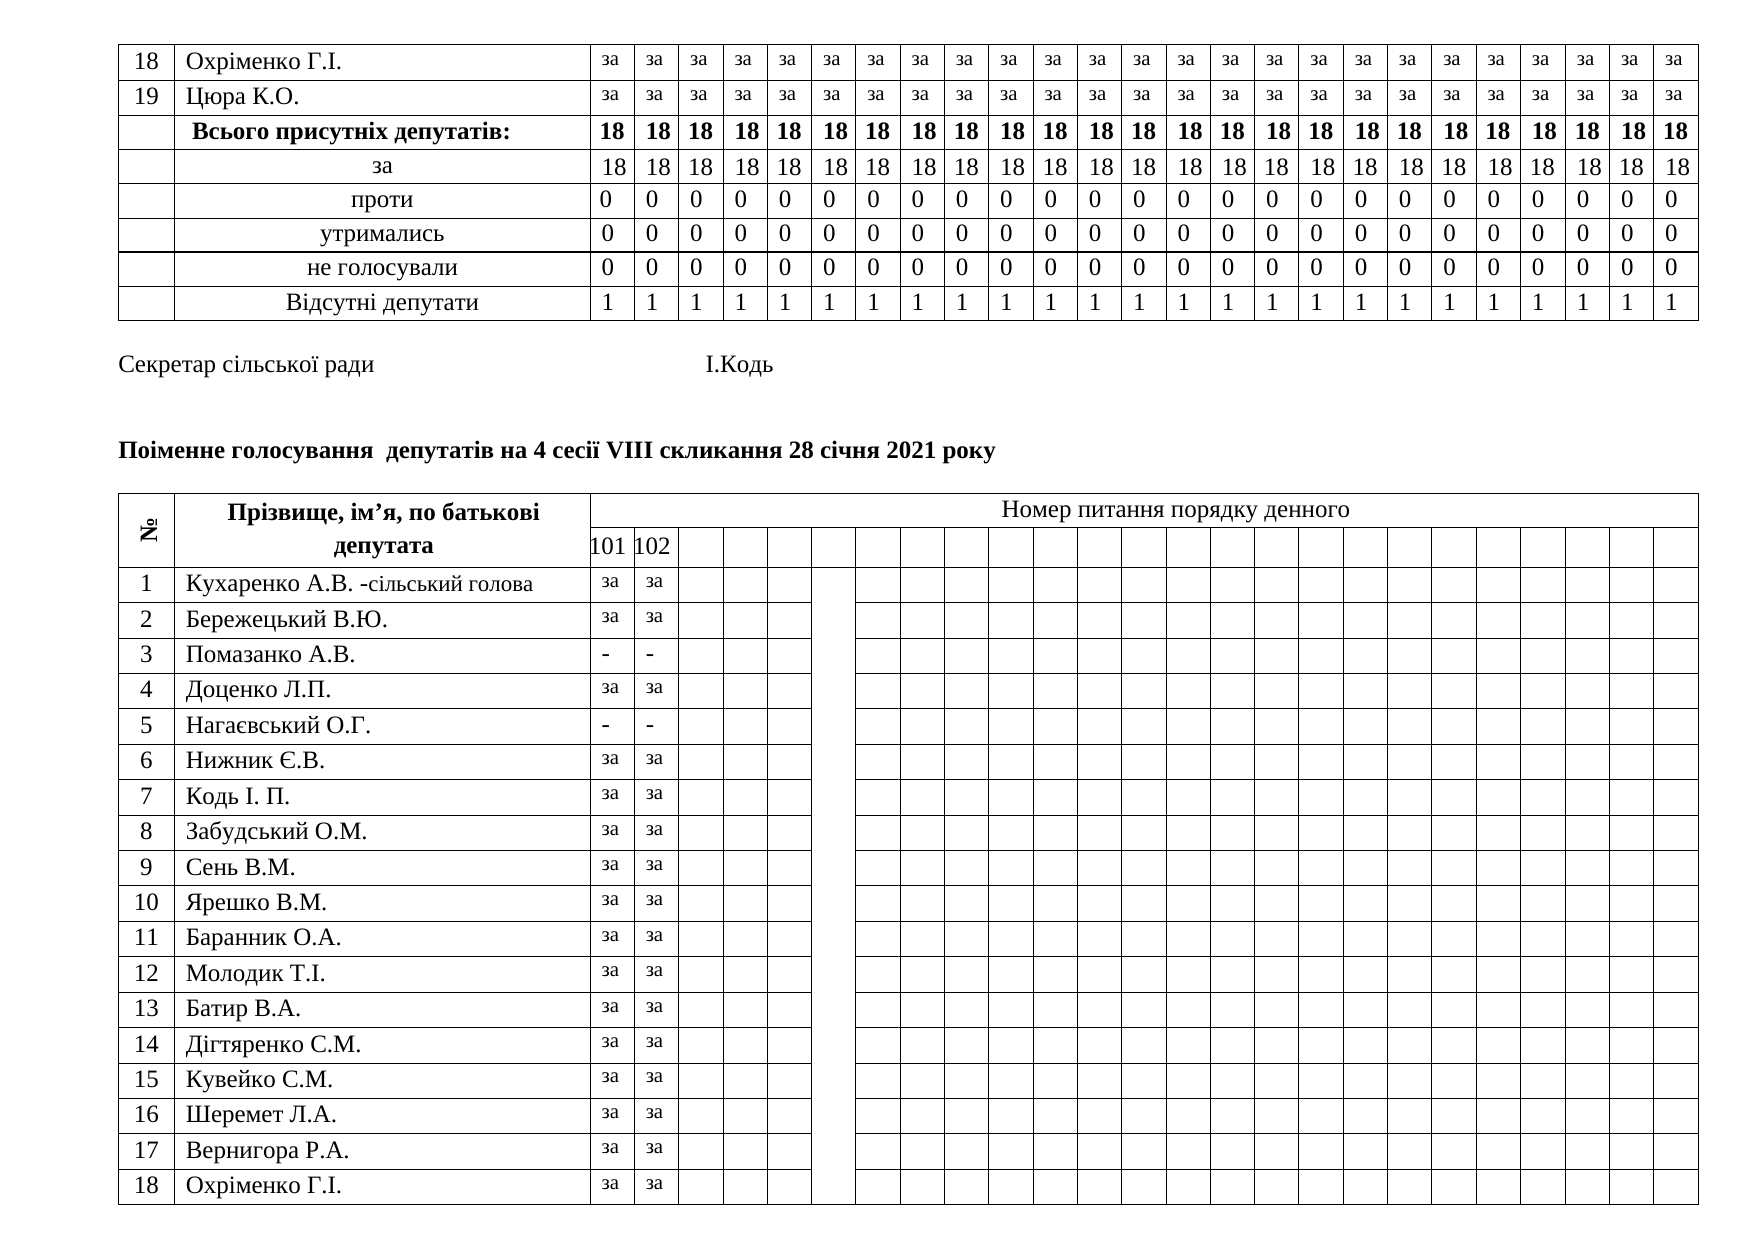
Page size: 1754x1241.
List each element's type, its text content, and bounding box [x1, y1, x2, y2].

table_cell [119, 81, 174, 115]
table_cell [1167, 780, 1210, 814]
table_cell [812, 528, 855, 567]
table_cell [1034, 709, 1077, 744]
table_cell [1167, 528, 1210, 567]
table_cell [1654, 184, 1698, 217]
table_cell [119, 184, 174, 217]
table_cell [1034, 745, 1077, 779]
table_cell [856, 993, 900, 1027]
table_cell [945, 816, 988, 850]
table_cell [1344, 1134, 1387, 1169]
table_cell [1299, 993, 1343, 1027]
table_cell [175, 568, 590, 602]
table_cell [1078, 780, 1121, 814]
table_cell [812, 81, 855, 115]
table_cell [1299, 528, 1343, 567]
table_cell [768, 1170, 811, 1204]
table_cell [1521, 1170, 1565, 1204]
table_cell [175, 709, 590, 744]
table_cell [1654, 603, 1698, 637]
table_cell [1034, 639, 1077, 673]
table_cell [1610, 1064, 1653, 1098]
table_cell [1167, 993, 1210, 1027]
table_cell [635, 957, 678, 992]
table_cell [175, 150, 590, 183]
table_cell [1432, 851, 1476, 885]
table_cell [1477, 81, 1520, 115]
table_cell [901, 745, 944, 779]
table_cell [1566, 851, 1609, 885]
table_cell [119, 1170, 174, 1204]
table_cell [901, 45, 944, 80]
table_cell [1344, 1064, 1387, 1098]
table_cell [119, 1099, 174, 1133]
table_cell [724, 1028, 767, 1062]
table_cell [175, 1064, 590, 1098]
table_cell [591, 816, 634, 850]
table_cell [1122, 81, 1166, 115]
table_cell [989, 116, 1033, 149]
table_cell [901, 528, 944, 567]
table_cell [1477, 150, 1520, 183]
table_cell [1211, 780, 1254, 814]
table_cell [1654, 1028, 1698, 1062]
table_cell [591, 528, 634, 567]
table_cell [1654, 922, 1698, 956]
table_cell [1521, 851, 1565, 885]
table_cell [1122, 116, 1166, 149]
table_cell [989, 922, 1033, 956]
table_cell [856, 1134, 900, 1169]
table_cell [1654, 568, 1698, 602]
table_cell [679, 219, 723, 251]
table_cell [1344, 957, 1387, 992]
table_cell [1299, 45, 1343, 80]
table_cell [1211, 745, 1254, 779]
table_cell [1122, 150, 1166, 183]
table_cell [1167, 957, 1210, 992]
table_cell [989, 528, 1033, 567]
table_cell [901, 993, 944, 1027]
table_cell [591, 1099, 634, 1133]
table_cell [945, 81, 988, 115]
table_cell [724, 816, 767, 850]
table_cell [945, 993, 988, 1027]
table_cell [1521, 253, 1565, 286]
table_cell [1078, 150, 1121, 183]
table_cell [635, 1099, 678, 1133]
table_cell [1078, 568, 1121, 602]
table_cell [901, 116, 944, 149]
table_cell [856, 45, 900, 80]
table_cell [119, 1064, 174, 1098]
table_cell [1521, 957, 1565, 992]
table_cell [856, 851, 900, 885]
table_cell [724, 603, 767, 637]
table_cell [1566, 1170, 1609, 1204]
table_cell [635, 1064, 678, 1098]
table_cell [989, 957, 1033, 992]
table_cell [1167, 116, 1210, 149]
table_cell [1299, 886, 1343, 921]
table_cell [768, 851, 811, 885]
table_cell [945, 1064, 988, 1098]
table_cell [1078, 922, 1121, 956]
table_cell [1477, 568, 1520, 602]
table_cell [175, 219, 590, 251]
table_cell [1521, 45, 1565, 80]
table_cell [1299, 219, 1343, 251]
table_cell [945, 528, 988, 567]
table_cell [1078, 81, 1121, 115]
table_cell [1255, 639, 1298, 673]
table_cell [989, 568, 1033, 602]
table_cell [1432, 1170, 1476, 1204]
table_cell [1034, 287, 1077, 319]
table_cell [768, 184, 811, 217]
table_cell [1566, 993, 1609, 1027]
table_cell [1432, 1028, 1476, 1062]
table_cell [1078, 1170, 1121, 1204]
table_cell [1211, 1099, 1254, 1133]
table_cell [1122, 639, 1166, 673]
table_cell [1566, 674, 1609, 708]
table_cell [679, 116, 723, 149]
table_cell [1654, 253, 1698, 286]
text Секретар сільської ради І.Кодь [118, 349, 1609, 378]
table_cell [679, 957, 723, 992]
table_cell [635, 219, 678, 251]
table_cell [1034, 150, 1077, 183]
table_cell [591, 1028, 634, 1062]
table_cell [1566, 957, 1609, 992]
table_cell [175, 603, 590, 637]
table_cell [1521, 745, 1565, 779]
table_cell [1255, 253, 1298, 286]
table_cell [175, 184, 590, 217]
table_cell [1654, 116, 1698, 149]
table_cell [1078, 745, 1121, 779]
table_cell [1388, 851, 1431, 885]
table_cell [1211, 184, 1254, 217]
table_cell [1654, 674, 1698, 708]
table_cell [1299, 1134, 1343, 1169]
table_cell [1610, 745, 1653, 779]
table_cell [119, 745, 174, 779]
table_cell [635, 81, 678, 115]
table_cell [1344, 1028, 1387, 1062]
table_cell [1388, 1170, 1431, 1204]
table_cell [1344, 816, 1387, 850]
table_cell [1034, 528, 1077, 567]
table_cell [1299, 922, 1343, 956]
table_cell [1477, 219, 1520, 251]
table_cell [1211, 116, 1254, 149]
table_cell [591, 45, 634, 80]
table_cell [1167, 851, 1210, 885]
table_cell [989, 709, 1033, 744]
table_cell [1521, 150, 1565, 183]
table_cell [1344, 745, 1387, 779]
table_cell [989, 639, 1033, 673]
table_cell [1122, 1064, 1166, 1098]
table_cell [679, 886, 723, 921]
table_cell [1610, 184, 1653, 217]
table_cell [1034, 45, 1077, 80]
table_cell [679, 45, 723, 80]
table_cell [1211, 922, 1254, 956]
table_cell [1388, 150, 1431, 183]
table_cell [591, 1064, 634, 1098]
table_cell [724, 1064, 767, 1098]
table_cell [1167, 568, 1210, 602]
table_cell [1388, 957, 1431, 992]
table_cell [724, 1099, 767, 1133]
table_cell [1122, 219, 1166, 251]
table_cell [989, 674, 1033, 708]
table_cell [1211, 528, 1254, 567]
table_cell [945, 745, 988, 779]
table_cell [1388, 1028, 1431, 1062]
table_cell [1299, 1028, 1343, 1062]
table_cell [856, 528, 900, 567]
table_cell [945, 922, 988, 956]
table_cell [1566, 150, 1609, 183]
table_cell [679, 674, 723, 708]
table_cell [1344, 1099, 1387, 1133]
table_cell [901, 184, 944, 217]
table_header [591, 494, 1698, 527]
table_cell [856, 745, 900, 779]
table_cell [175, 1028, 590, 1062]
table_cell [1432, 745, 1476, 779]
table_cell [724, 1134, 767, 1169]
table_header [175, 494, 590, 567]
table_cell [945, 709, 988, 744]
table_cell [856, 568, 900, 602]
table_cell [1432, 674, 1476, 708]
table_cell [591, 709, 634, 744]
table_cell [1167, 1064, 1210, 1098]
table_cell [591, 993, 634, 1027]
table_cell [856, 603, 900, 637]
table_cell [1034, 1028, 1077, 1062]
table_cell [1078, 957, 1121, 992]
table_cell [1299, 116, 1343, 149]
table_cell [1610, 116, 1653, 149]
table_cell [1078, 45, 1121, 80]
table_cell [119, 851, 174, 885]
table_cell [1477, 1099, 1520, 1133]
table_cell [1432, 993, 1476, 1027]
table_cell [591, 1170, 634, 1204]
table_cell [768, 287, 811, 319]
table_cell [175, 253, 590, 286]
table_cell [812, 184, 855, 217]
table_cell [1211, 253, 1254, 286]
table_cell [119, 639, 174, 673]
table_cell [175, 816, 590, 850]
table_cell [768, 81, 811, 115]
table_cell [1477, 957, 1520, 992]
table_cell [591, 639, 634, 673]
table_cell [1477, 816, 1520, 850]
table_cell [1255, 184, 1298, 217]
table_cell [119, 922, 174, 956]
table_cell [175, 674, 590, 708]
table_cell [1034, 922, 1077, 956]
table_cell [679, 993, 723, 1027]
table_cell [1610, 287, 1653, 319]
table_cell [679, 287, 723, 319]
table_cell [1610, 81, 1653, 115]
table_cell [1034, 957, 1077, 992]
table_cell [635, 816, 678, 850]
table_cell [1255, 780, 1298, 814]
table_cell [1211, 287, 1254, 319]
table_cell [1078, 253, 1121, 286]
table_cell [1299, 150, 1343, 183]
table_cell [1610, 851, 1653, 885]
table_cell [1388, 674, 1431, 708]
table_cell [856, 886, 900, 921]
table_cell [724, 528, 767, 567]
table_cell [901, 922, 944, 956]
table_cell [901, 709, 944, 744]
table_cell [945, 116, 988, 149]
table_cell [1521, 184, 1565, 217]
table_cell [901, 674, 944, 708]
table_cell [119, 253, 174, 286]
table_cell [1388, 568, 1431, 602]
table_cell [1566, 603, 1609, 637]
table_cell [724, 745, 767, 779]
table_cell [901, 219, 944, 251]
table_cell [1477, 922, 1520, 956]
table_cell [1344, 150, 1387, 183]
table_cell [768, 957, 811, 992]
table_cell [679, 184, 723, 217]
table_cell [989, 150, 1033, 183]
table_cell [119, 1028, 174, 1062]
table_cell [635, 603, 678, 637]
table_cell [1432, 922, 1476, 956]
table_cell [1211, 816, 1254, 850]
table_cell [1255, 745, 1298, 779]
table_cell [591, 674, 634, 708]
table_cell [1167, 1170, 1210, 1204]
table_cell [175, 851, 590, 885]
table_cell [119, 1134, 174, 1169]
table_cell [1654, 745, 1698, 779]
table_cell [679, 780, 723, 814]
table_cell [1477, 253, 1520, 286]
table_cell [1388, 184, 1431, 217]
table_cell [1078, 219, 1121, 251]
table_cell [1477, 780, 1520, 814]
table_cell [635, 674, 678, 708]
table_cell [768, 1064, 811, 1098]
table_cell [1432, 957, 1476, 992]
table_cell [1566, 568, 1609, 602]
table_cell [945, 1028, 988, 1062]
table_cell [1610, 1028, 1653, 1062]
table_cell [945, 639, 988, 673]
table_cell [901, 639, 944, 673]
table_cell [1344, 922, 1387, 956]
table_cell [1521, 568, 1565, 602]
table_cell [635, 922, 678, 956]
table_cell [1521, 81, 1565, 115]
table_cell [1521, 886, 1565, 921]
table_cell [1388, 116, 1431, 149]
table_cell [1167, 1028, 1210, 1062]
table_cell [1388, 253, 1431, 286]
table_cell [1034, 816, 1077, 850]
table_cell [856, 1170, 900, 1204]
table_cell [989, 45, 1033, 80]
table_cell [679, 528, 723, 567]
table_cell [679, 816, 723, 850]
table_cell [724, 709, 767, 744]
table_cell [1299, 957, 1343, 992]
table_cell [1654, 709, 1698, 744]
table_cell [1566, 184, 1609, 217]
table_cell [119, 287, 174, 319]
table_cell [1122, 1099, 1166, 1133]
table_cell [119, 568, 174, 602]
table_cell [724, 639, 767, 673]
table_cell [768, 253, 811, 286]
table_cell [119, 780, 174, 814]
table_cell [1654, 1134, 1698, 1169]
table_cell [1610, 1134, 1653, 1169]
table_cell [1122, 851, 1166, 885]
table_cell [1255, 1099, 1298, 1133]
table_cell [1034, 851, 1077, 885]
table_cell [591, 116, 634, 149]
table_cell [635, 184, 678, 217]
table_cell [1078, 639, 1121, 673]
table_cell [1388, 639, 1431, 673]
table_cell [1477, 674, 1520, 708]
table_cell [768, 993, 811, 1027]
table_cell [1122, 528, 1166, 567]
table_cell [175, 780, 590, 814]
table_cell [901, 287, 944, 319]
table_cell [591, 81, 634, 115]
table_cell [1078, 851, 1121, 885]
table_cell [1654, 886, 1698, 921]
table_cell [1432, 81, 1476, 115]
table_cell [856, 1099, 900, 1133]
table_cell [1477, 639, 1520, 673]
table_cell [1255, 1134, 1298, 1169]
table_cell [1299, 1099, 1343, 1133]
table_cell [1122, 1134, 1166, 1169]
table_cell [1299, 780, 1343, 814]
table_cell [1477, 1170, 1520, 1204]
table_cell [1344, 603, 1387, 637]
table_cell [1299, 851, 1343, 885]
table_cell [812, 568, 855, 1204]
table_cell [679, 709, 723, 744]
text Поіменне голосування депутатів на 4 сесії VІІІ скликання 28 січня 2021 року [118, 436, 1609, 464]
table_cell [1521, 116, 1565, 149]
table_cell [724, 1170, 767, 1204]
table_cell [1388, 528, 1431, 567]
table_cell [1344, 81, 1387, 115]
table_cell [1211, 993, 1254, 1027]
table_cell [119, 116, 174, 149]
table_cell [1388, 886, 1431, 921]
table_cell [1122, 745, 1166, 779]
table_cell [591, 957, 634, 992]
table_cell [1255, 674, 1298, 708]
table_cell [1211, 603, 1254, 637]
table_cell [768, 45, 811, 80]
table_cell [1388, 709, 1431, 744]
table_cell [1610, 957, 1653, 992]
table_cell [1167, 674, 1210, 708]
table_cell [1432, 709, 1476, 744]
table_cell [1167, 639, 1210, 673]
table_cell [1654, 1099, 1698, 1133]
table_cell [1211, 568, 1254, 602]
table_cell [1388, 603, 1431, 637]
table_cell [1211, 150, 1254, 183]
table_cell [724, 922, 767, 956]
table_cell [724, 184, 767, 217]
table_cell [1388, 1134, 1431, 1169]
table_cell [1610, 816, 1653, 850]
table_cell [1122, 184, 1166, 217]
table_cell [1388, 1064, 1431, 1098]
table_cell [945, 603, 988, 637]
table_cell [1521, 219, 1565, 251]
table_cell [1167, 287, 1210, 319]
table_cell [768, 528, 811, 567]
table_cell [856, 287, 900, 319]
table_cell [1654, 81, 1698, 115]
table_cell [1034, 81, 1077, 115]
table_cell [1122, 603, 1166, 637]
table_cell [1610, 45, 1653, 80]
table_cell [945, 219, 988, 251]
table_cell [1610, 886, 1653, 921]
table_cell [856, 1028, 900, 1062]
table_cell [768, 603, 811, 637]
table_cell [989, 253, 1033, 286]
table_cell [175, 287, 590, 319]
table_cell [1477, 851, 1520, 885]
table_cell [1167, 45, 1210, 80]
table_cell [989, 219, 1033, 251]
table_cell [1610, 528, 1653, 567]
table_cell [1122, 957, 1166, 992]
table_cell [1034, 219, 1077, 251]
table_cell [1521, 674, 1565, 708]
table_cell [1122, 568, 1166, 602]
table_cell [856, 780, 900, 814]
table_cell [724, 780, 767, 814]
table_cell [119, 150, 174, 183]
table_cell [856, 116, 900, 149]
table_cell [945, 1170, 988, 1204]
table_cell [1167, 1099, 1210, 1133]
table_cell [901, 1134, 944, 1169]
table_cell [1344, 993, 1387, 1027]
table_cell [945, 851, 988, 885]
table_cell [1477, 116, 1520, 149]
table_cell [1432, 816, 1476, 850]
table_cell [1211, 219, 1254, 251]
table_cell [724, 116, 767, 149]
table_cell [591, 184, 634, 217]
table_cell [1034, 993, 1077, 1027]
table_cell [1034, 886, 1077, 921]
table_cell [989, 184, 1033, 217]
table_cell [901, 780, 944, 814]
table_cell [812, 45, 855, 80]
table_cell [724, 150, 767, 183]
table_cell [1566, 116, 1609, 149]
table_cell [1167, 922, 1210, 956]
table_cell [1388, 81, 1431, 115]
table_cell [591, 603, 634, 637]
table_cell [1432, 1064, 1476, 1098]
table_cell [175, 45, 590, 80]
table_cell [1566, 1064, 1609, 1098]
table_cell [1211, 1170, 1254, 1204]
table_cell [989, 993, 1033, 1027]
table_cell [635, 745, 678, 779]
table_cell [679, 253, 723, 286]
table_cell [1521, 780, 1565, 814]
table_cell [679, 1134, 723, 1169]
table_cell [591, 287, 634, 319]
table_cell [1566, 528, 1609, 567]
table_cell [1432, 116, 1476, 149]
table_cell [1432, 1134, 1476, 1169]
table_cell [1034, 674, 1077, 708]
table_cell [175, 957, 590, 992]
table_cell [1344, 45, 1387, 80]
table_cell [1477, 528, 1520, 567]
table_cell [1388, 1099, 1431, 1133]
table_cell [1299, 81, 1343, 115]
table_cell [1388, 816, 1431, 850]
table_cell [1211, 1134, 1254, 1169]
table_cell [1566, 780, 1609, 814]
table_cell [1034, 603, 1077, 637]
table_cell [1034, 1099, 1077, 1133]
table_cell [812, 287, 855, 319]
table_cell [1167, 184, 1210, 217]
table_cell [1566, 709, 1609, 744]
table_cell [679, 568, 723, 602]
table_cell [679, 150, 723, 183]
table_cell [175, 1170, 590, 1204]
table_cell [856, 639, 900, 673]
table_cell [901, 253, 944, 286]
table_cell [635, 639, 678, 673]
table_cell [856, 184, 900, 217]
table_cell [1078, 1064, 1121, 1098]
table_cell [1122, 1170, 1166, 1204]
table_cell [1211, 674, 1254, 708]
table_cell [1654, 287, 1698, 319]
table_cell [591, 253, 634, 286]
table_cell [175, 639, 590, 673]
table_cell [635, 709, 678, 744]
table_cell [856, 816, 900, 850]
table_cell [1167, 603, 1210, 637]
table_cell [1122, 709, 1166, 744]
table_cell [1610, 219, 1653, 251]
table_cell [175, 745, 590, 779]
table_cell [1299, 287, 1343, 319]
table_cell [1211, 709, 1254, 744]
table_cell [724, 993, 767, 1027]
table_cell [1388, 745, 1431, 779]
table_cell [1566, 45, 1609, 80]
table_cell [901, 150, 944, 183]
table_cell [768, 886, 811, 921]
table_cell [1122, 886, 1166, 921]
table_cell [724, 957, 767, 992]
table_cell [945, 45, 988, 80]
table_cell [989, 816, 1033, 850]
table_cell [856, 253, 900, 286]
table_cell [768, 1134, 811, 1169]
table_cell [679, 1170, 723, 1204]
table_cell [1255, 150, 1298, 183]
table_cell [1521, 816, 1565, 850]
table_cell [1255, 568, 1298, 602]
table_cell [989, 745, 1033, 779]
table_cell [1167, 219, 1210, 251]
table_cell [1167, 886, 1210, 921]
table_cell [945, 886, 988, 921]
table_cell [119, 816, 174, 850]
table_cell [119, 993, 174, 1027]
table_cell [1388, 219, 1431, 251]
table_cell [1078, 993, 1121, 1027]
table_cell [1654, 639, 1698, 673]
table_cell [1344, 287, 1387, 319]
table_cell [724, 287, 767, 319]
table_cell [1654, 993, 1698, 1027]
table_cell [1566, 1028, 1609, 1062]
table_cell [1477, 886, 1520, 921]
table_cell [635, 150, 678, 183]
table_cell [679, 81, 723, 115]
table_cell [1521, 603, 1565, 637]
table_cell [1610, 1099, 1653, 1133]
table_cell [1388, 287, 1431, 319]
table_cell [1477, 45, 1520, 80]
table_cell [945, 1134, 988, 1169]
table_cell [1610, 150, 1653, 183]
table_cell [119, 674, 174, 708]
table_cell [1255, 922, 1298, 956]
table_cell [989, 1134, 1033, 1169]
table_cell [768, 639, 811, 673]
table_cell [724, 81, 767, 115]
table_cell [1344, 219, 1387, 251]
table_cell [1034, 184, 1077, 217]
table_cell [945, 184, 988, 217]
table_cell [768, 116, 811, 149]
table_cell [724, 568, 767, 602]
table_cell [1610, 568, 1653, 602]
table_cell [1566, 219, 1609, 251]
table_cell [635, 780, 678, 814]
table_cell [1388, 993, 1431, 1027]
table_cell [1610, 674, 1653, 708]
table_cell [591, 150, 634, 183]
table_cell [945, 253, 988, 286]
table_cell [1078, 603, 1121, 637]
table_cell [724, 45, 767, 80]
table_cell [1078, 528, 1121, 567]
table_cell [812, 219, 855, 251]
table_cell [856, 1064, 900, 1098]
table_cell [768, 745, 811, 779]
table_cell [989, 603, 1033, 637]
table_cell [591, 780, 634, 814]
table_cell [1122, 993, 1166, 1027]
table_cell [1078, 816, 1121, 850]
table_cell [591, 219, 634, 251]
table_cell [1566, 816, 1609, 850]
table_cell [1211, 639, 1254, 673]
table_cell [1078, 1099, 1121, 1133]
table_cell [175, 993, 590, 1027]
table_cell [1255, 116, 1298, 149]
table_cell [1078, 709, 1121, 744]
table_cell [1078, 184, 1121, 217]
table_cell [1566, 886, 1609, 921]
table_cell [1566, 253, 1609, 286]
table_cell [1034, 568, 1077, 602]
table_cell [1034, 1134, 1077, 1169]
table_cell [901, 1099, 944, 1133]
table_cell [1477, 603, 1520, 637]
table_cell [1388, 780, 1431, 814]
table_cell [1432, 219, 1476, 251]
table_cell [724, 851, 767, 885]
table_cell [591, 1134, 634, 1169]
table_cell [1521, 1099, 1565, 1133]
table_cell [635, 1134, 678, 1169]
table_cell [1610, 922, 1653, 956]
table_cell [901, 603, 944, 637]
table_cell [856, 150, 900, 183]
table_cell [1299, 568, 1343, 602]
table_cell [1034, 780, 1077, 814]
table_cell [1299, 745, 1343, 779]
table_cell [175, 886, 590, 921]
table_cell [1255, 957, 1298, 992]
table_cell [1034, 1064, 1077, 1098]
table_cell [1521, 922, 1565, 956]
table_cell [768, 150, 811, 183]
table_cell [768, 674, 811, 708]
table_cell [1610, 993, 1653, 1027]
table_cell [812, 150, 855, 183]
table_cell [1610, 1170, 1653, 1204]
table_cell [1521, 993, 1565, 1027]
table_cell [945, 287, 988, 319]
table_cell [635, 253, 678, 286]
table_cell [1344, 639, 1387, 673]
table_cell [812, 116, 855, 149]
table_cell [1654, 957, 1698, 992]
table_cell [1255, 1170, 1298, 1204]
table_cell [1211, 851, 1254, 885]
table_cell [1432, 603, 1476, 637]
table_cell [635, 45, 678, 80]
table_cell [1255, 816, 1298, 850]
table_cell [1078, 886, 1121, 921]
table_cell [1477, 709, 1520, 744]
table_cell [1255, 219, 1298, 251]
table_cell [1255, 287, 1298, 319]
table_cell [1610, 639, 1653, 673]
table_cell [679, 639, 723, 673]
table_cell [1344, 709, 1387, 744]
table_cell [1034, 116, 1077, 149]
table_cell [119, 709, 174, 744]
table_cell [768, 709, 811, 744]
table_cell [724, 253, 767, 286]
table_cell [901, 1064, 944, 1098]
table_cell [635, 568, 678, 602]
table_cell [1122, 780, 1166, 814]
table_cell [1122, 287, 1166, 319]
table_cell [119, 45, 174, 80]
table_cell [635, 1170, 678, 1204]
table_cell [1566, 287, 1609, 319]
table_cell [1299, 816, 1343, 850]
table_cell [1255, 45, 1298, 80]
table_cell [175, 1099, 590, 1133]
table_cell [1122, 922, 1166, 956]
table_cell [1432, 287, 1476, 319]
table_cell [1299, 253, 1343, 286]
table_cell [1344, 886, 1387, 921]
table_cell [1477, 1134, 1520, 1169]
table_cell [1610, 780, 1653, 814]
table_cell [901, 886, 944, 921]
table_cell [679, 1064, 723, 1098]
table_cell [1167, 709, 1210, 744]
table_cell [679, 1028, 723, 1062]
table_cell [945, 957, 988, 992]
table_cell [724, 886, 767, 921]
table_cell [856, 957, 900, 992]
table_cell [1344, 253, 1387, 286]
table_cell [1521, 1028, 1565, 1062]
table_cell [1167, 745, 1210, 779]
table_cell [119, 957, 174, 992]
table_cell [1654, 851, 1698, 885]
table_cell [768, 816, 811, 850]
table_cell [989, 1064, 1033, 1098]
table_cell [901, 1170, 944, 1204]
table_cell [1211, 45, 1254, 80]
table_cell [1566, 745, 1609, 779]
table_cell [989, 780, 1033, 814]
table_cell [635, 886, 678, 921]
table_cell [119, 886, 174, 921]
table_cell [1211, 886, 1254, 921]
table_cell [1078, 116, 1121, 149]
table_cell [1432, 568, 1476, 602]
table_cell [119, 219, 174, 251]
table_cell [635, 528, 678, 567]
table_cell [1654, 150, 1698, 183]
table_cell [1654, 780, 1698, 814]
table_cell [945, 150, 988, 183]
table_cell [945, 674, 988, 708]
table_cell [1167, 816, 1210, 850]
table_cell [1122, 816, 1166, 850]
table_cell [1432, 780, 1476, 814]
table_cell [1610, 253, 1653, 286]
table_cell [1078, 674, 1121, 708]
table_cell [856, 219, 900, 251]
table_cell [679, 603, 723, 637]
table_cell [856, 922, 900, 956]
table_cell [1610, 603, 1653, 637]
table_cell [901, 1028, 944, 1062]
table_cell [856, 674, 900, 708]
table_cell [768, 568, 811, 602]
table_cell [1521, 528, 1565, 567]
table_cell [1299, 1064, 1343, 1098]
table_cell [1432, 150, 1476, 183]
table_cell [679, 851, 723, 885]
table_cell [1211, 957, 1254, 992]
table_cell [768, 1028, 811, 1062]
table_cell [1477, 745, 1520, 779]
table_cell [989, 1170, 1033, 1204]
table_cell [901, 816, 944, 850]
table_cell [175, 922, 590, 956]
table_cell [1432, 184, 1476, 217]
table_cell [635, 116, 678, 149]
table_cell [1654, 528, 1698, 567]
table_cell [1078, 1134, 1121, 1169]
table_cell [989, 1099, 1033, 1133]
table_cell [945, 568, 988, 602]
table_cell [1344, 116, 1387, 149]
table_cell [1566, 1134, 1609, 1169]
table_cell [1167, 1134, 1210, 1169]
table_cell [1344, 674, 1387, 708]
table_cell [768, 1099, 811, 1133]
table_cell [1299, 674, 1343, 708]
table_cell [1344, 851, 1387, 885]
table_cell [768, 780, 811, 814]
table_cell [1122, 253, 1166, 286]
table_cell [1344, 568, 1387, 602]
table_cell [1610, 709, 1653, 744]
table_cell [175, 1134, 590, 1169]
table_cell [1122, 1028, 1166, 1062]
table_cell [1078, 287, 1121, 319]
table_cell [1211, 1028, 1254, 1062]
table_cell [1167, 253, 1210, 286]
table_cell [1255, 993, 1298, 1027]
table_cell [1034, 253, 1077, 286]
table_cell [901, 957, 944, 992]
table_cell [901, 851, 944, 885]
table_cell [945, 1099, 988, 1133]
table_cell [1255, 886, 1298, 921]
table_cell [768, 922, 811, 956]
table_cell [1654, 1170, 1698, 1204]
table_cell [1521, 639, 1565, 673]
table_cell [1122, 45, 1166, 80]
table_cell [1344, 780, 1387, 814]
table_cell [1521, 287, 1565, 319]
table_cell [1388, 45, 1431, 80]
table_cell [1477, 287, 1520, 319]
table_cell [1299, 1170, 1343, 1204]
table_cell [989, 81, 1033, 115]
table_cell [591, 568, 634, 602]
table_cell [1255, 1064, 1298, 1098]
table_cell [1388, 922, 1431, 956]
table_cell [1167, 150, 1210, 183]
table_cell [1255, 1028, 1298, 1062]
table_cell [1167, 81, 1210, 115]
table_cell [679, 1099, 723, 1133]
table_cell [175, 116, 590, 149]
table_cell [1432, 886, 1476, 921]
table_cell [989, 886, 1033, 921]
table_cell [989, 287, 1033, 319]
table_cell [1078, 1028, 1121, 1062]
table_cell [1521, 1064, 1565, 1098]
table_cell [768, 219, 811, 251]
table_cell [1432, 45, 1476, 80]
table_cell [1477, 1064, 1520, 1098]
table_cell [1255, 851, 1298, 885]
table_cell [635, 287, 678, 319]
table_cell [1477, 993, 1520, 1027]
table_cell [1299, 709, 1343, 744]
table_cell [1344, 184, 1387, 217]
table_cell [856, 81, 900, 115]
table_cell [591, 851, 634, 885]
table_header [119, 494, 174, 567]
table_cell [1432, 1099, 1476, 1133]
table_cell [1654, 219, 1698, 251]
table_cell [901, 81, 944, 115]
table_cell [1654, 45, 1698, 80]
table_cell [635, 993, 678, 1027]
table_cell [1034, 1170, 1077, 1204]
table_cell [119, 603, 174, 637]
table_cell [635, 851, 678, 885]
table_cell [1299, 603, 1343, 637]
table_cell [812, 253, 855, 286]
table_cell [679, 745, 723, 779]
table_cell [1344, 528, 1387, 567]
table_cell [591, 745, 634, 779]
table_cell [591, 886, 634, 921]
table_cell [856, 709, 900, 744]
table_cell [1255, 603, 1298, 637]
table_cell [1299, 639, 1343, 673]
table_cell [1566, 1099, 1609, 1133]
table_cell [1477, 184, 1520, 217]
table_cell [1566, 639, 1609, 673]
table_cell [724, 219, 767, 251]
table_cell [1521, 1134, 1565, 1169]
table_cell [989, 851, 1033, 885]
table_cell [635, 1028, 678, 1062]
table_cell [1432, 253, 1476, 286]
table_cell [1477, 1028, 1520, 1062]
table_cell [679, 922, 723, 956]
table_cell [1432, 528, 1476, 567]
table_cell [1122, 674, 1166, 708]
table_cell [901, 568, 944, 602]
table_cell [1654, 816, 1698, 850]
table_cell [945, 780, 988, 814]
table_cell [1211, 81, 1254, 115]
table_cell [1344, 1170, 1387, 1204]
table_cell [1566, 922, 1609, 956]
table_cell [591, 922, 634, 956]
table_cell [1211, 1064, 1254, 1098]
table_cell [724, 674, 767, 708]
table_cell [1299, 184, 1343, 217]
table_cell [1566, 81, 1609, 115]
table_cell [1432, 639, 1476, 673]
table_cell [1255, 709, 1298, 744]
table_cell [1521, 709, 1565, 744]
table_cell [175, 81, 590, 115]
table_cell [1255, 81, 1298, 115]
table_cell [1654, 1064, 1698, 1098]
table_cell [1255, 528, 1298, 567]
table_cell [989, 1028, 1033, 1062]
